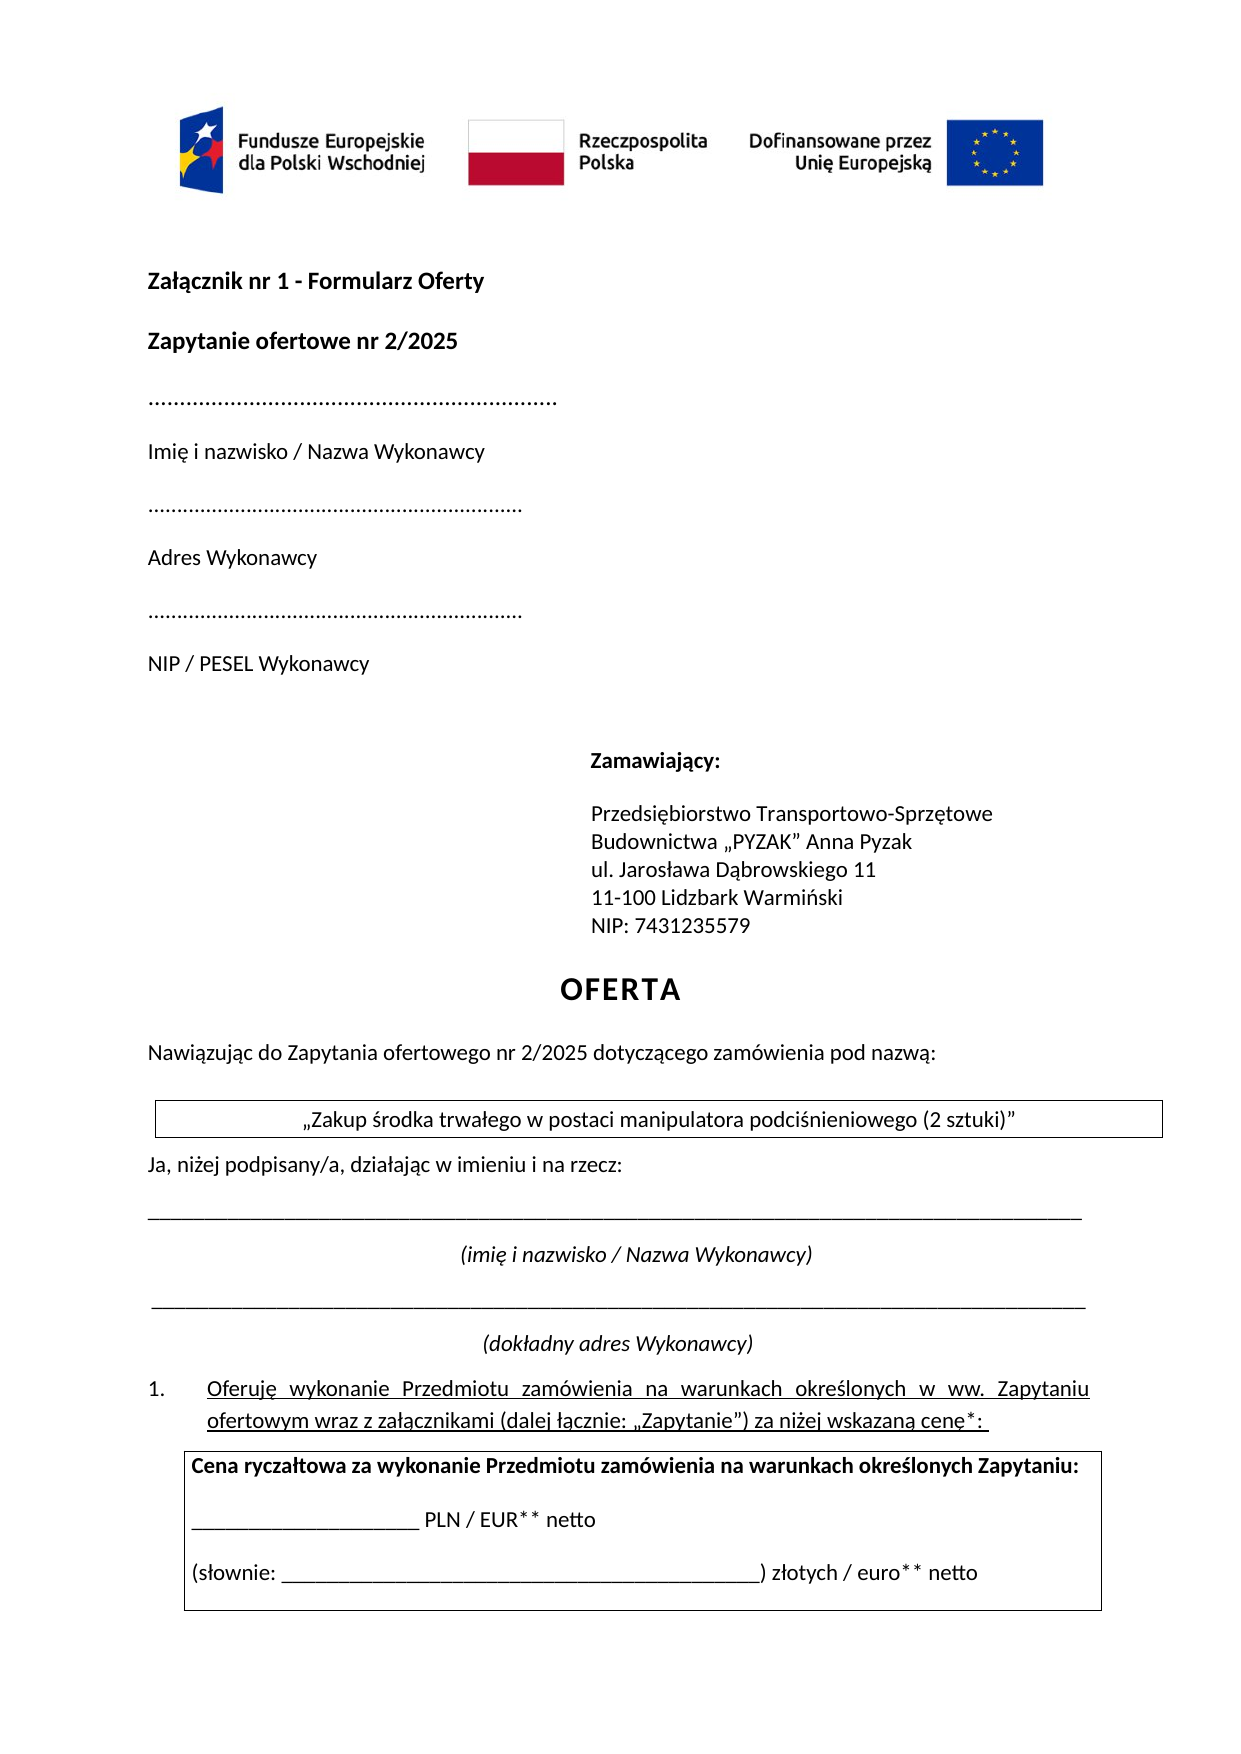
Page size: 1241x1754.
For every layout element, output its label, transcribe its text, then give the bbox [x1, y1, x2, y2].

text Adres Wykonawcy [148, 543, 1093, 571]
text ................................................................. [148, 596, 1093, 624]
text ................................................................. [148, 490, 1093, 518]
text Zamawiający: [148, 746, 1093, 774]
picture [148, 73, 1093, 213]
list Oferuję wykonanie Przedmiotu zamówienia na warunkach określonych w ww. Zapytaniu ofertowym wraz z załącznikami (dalej łącznie: „Zapytanie”) za niżej wskazaną cenę*: [148, 1374, 1090, 1434]
text (imię i nazwisko / Nazwa Wykonawcy) [185, 1240, 1090, 1268]
text 11-100 Lidzbark Warmiński [266, 883, 1093, 911]
text ul. Jarosława Dąbrowskiego 11 [266, 855, 1093, 883]
text Nawiązując do Zapytania ofertowego nr 2/2025 dotyczącego zamówienia pod nazwą: [148, 1038, 1093, 1066]
text (dokładny adres Wykonawcy) [148, 1329, 1090, 1357]
text Przedsiębiorstwo Transportowo-Sprzętowe [266, 799, 1093, 827]
text NIP: 7431235579 [266, 911, 1093, 939]
text Ja, niżej podpisany/a, działając w imieniu i na rzecz: [148, 1150, 1090, 1178]
text __________________________________________________________________________________ [148, 1195, 1090, 1223]
text NIP / PESEL Wykonawcy [148, 649, 1093, 677]
table_header „Zakup środka trwałego w postaci manipulatora podciśnieniowego (2 sztuki)” [156, 1101, 1162, 1137]
text Budownictwa „PYZAK” Anna Pyzak [266, 827, 1093, 855]
text ................................................................. [148, 381, 1093, 412]
text __________________________________________________________________________________ [148, 1284, 1090, 1312]
subtitle Załącznik nr 1 - Formularz Oferty [148, 266, 1093, 296]
text OFERTA [148, 968, 1093, 1009]
text Imię i nazwisko / Nazwa Wykonawcy [148, 437, 1093, 465]
text Zapytanie ofertowe nr 2/2025 [148, 325, 1093, 356]
